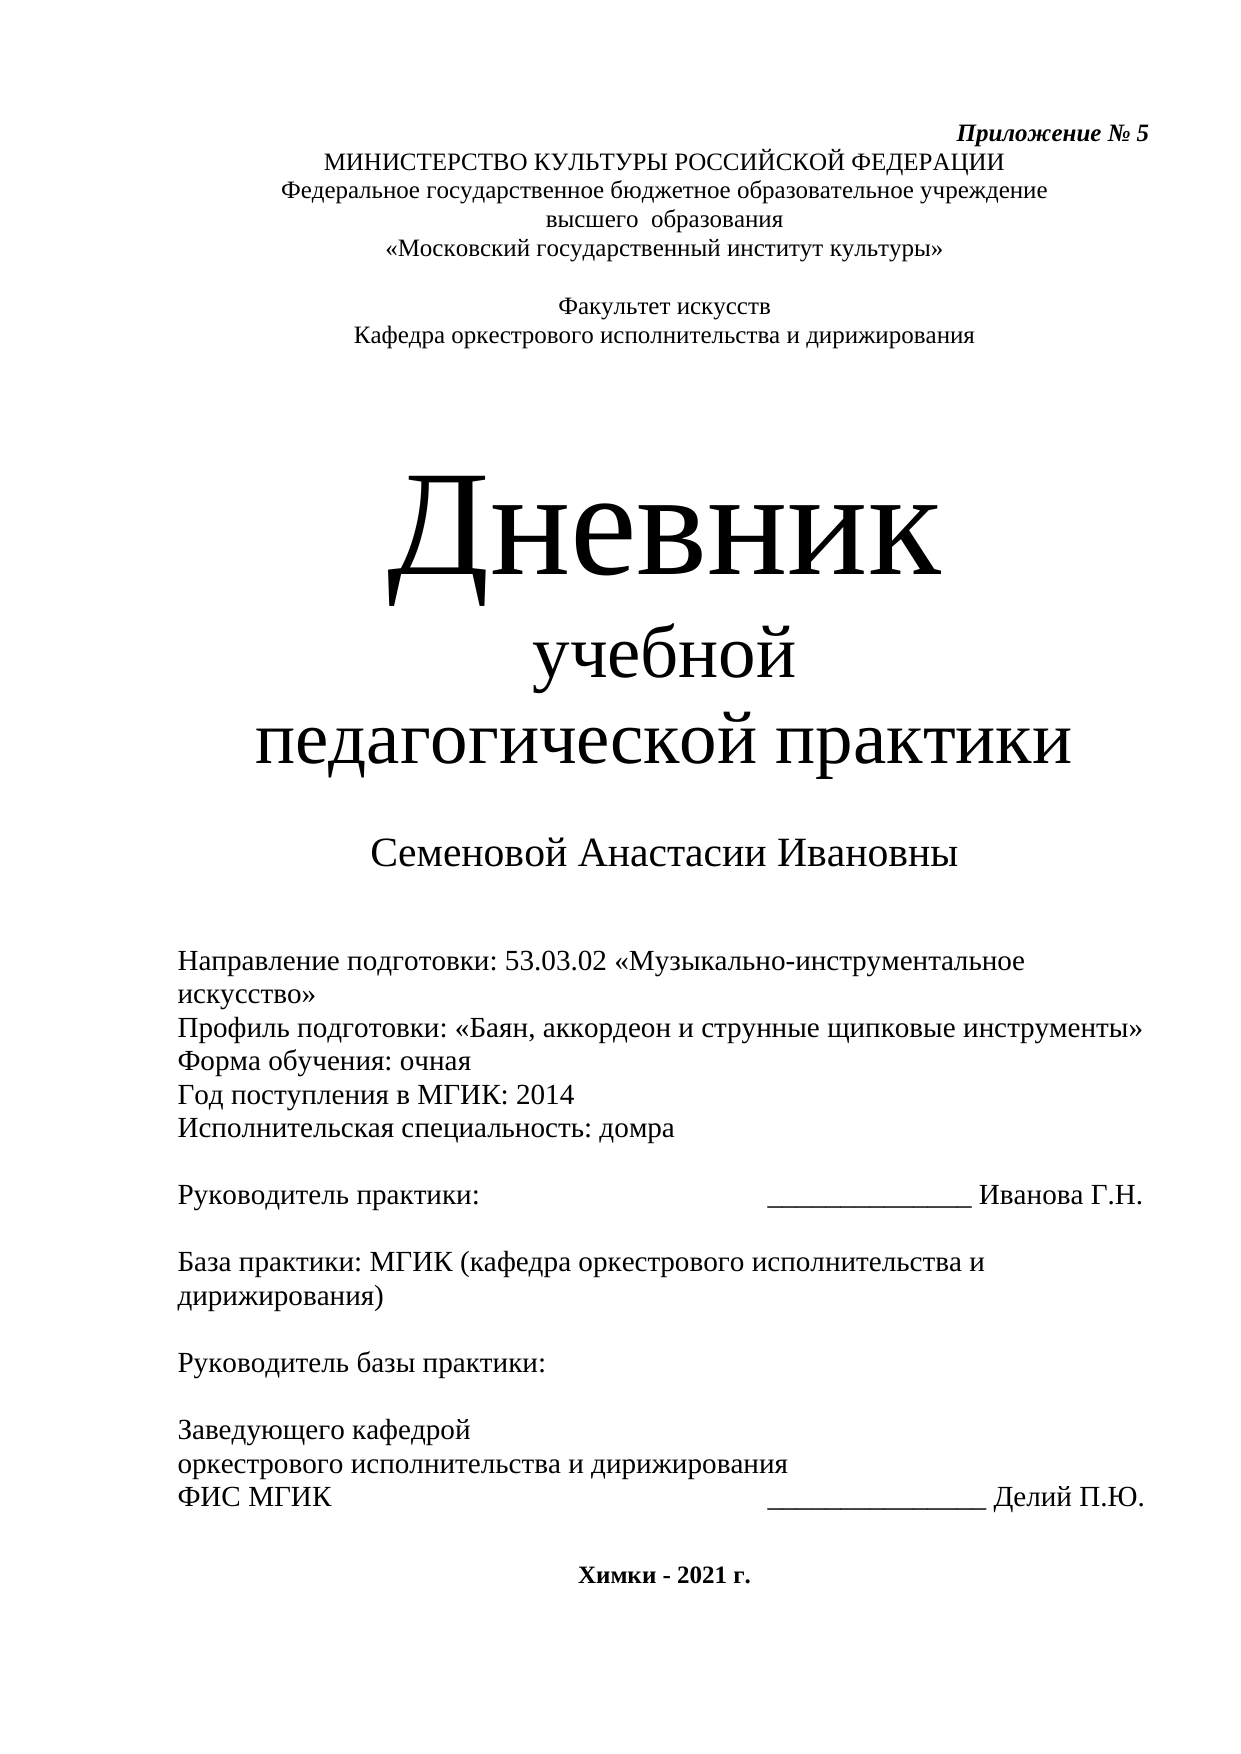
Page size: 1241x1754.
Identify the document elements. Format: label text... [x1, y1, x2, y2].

text Профиль подготовки: «Баян, аккордеон и струнные щипковые инструменты» [177, 1010, 1152, 1043]
text Форма обучения: очная [177, 1043, 1152, 1077]
text Факультет искусств Кафедра оркестрового исполнительства и дирижирования [177, 291, 1152, 348]
text ФИC МГИК _______________ Делий П.Ю. [177, 1479, 1152, 1513]
text Руководитель базы практики: [177, 1345, 1152, 1379]
text База практики: МГИК (кафедра оркестрового исполнительства и дирижирования) [177, 1244, 1152, 1312]
text Исполнительская специальность: домра [177, 1110, 1152, 1144]
text Год поступления в МГИК: 2014 [177, 1077, 1152, 1110]
subtitle Приложение № 5 [177, 118, 1152, 147]
text МИНИСТЕРСТВО КУЛЬТУРЫ РОССИЙСКОЙ ФЕДЕРАЦИИ [177, 147, 1152, 176]
text Заведующего кафедрой оркестрового исполнительства и дирижирования [177, 1412, 1152, 1479]
text «Московский государственный институт культуры» [177, 233, 1152, 262]
text Дневник [177, 435, 1152, 607]
text учебной [177, 607, 1152, 693]
text Направление подготовки: 53.03.02 «Музыкально-инструментальное искусство» [177, 943, 1152, 1010]
text Семеновой Анастасии Ивановны [177, 828, 1152, 876]
text Руководитель практики: ______________ Иванова Г.Н. [177, 1177, 1152, 1211]
text Федеральное государственное бюджетное образовательное учреждение [177, 176, 1152, 204]
text высшего образования [177, 204, 1152, 233]
text педагогической практики [177, 693, 1152, 780]
